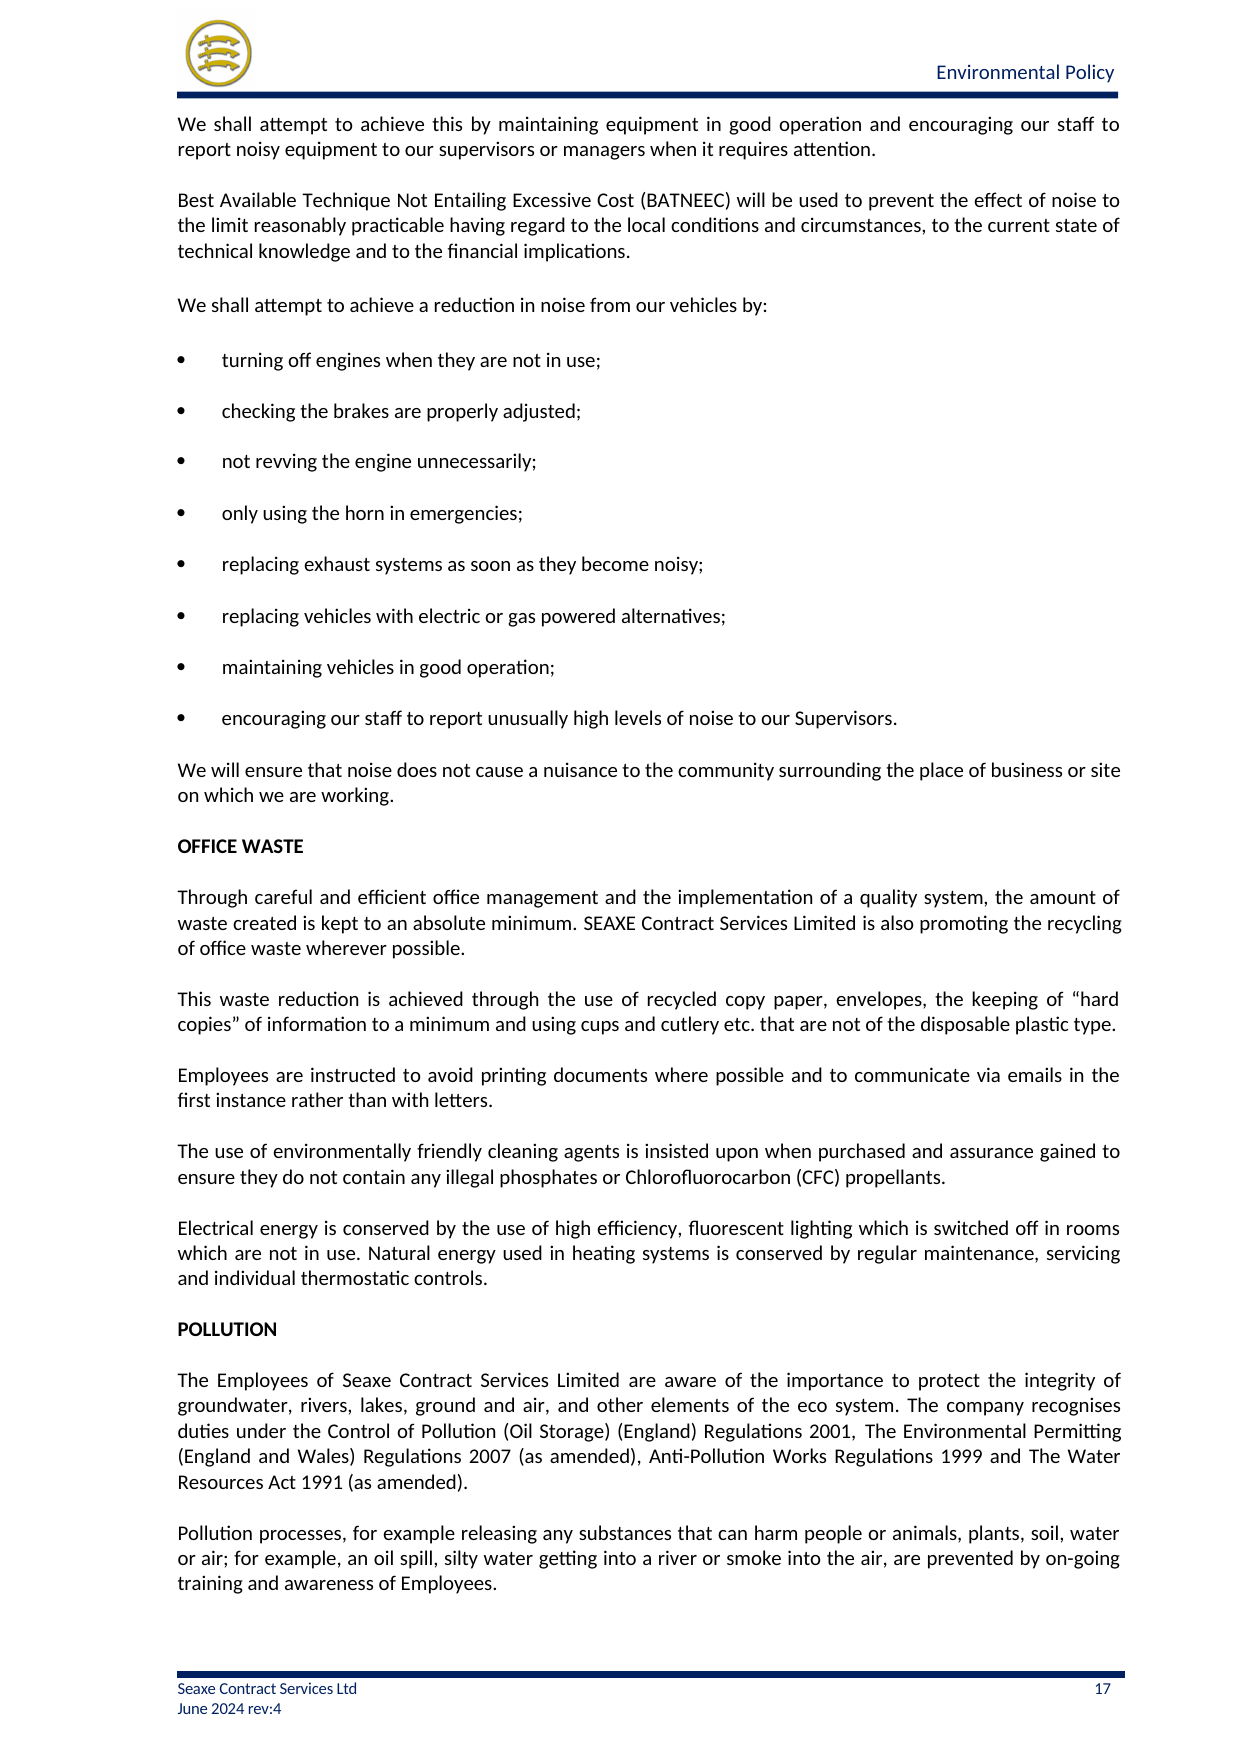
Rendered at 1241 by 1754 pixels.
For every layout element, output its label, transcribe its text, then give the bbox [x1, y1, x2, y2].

text Pollution processes, for example releasing any substances that can harm people or animals, plants, soil, water or air; for example, an oil spill, silty water getting into a river or smoke into the air, are prevented by on-going training and awareness of Employees. [177, 1520, 1122, 1596]
picture [177, 10, 257, 91]
text Employees are instructed to avoid printing documents where possible and to communicate via emails in the first instance rather than with letters. [177, 1062, 1122, 1113]
list encouraging our staff to report unusually high levels of noise to our Supervisors. [177, 705, 1122, 730]
text We shall attempt to achieve a reduction in noise from our vehicles by: [177, 292, 1122, 318]
list checking the brakes are properly adjusted; [177, 398, 1122, 423]
text Best Available Technique Not Entailing Excessive Cost (BATNEEC) will be used to prevent the effect of noise to the limit reasonably practicable having regard to the local conditions and circumstances, to the current state of technical knowledge and to the financial implications. [177, 187, 1122, 263]
list maintaining vehicles in good operation; [177, 654, 1122, 679]
text Through careful and efficient office management and the implementation of a quality system, the amount of waste created is kept to an absolute minimum. SEAXE Contract Services Limited is also promoting the recycling of office waste wherever possible. [177, 884, 1122, 961]
list replacing vehicles with electric or gas powered alternatives; [177, 603, 1122, 628]
text Electrical energy is conserved by the use of high efficiency, fluorescent lighting which is switched off in rooms which are not in use. Natural energy used in heating systems is conserved by regular maintenance, servicing and individual thermostatic controls. [177, 1215, 1122, 1291]
list turning off engines when they are not in use; [177, 347, 1122, 372]
text This waste reduction is achieved through the use of recycled copy paper, envelopes, the keeping of “hard copies” of information to a minimum and using cups and cutlery etc. that are not of the disposable plastic type. [177, 986, 1122, 1037]
text We will ensure that noise does not cause a nuisance to the community surrounding the place of business or site on which we are working. [177, 757, 1122, 808]
text The Employees of Seaxe Contract Services Limited are aware of the importance to protect the integrity of groundwater, rivers, lakes, ground and air, and other elements of the eco system. The company recognises duties under the Control of Pollution (Oil Storage) (England) Regulations 2001, The Environmental Permitting (England and Wales) Regulations 2007 (as amended), Anti-Pollution Works Regulations 1999 and The Water Resources Act 1991 (as amended). [177, 1367, 1122, 1494]
list not revving the engine unnecessarily; [177, 449, 1122, 474]
text We shall attempt to achieve this by maintaining equipment in good operation and encouraging our staff to report noisy equipment to our supervisors or managers when it requires attention. [177, 111, 1122, 162]
list only using the horn in emergencies; [177, 501, 1122, 526]
text The use of environmentally friendly cleaning agents is insisted upon when purchased and assurance gained to ensure they do not contain any illegal phosphates or Chlorofluorocarbon (CFC) propellants. [177, 1138, 1122, 1189]
list replacing exhaust systems as soon as they become noisy; [177, 551, 1122, 577]
subtitle OFFICE WASTE [177, 833, 1122, 859]
subtitle POLLUTION [177, 1316, 1122, 1342]
